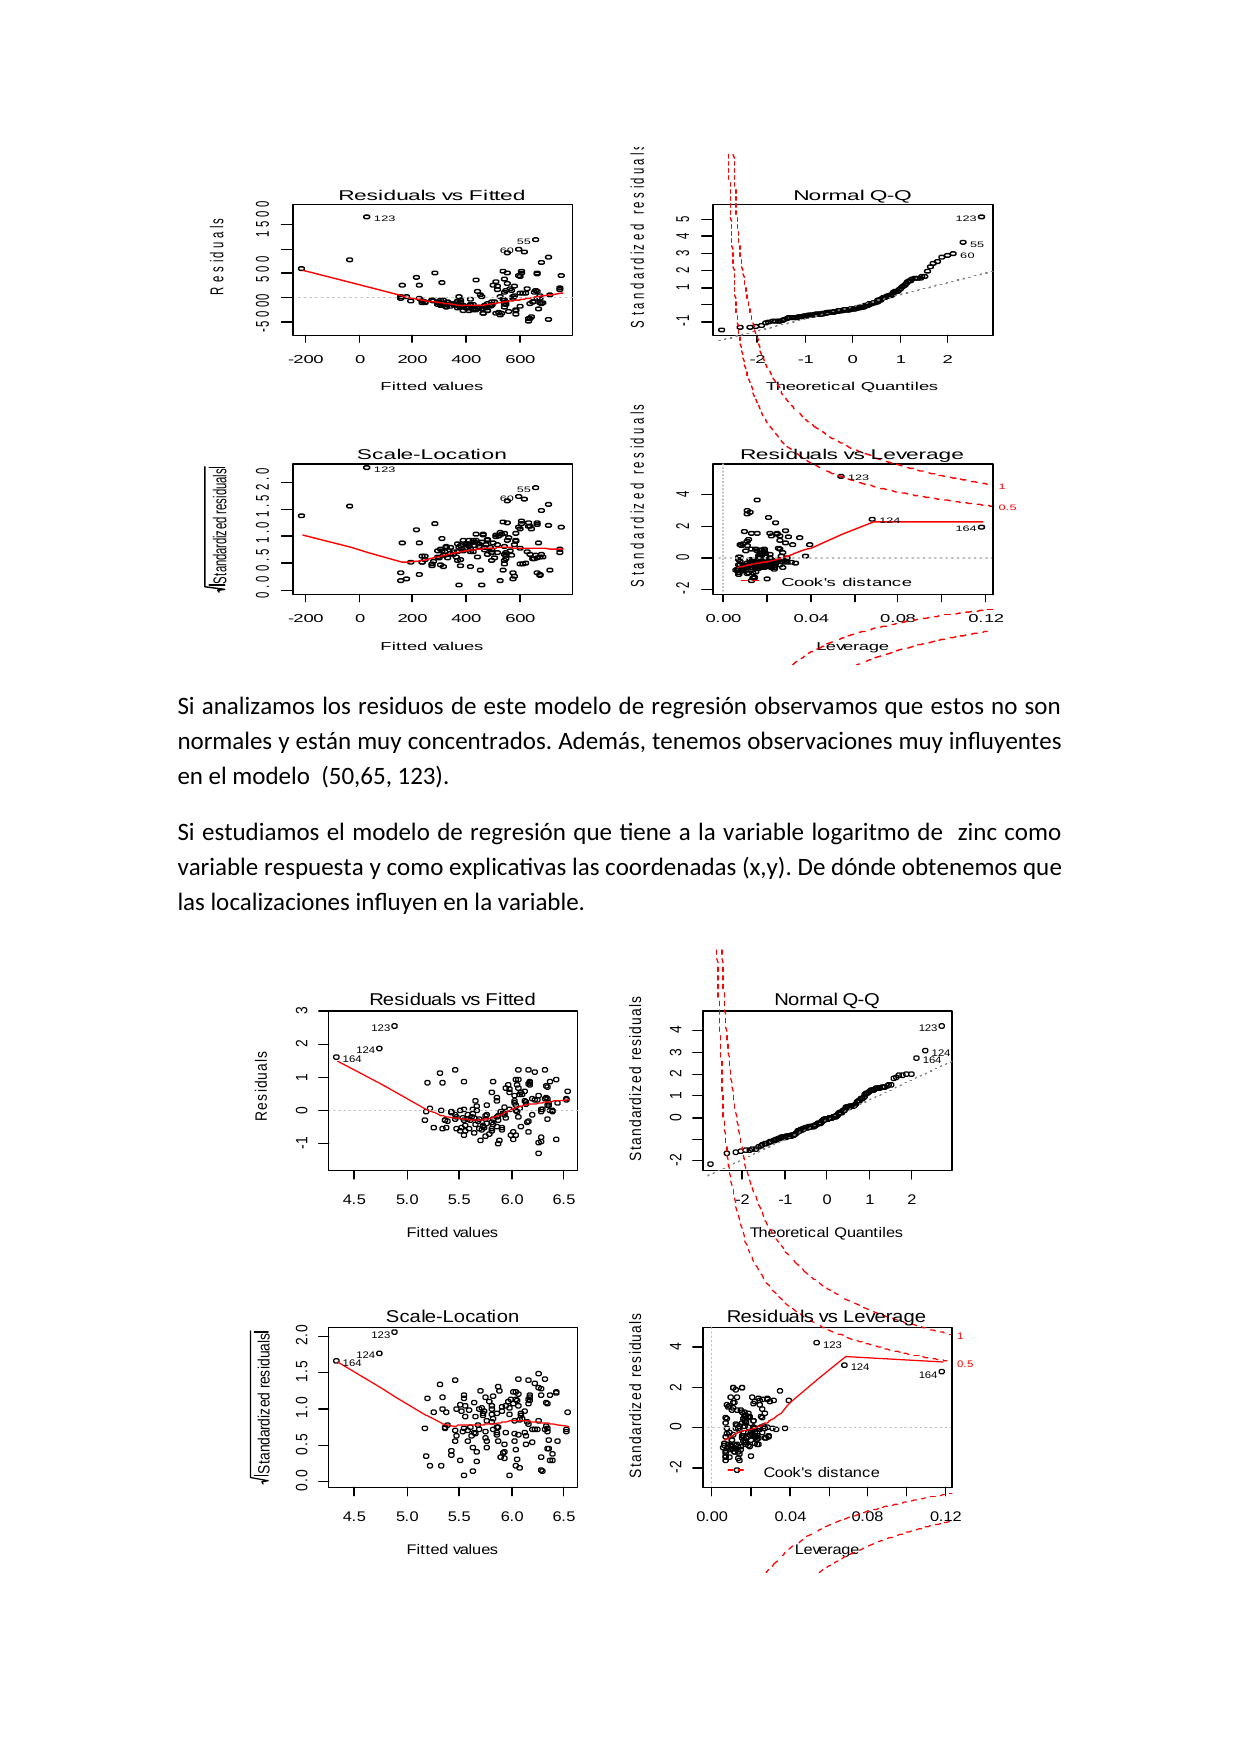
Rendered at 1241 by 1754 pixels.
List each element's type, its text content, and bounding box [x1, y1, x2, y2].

text Si analizamos los residuos de este modelo de regresión observamos que estos no son normales y están muy concentrados. Además, tenemos observaciones muy influyentes en el modelo (50,65, 123). [177, 690, 1063, 790]
text Si estudiamos el modelo de regresión que tiene a la variable logaritmo de zinc como variable respuesta y como explicativas las coordenadas (x,y). De dónde obtenemos que las localizaciones influyen en la variable. [177, 816, 1063, 916]
